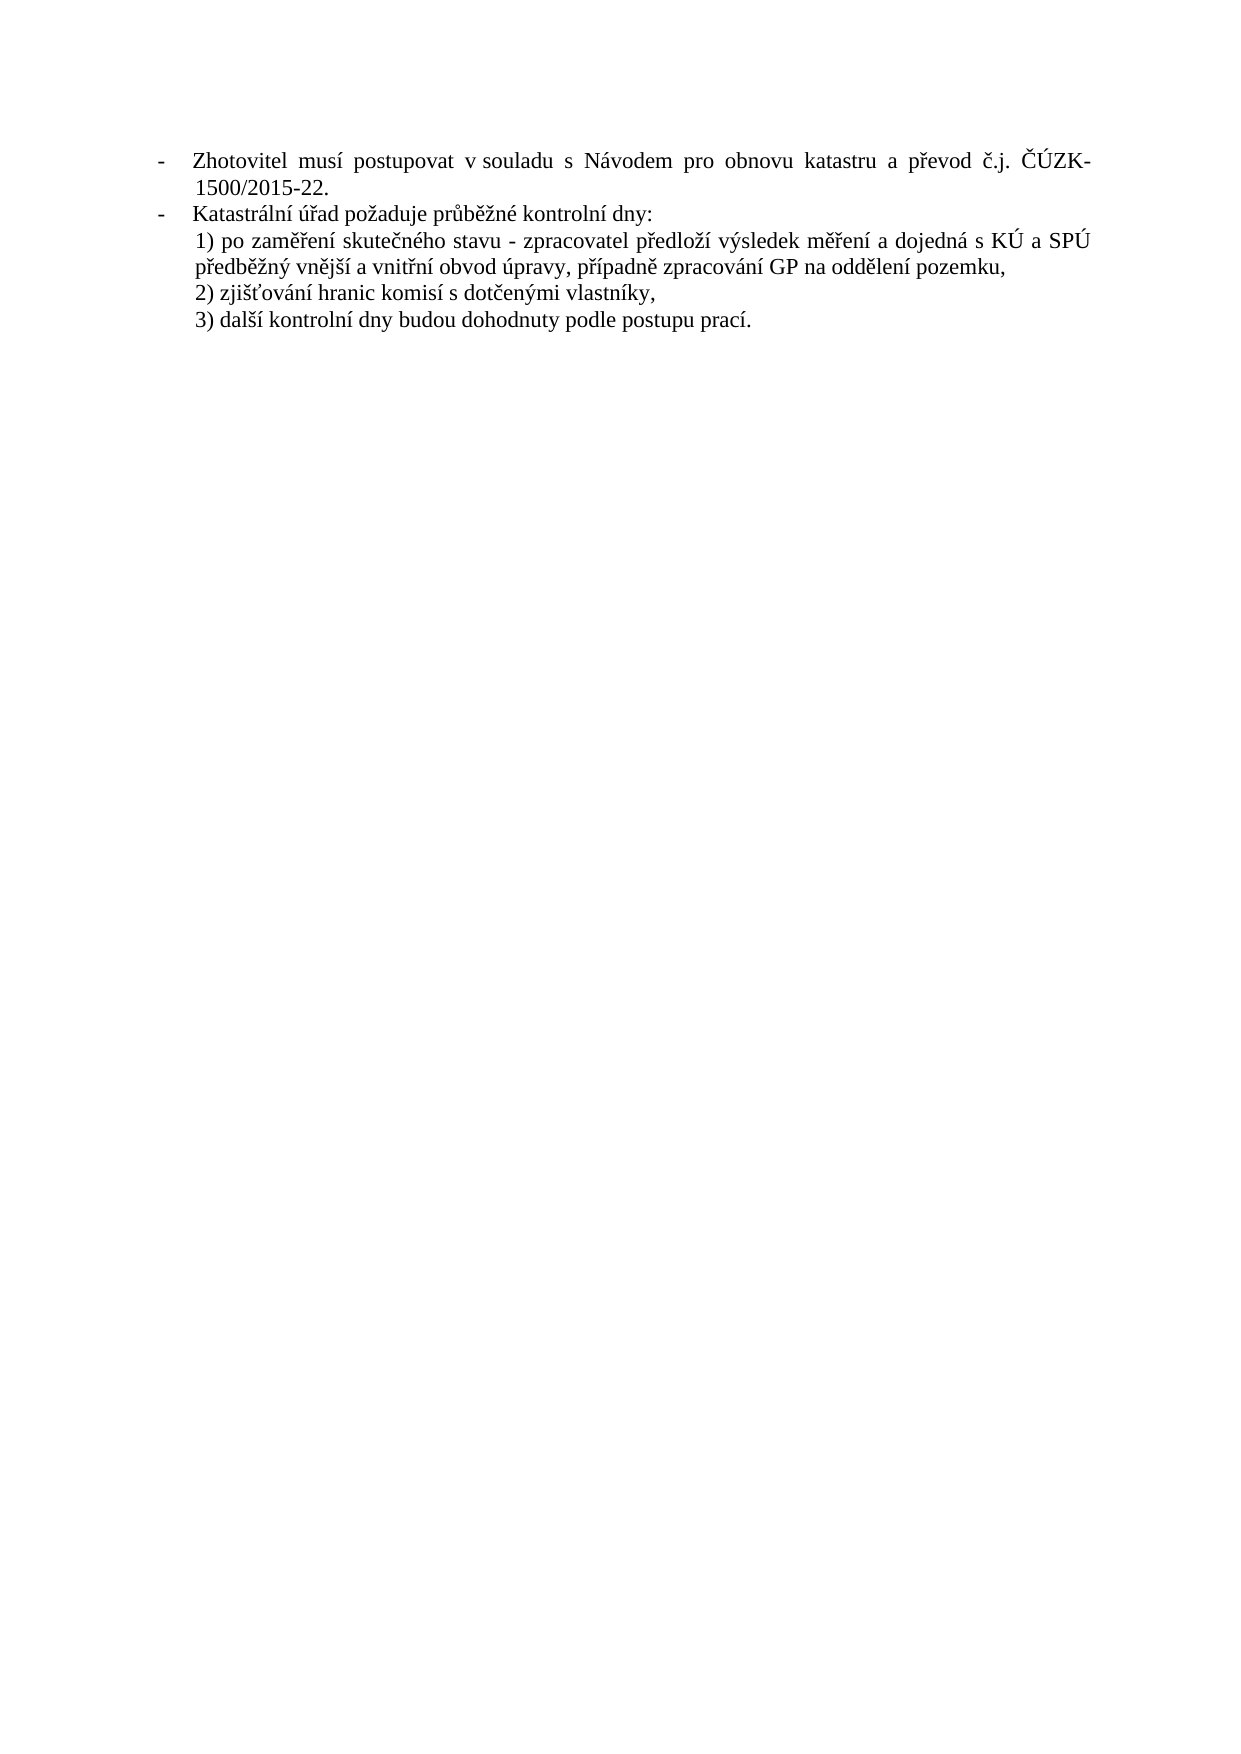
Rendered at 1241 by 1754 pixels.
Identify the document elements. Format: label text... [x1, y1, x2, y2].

text 3) další kontrolní dny budou dohodnuty podle postupu prací. [195, 306, 1093, 332]
list Katastrální úřad požaduje průběžné kontrolní dny: [157, 200, 1093, 227]
list Zhotovitel musí postupovat v souladu s Návodem pro obnovu katastru a převod č.j. ČÚZK-1500/2015-22. [157, 148, 1093, 200]
text 2) zjišťování hranic komisí s dotčenými vlastníky, [195, 279, 1093, 306]
text 1) po zaměření skutečného stavu - zpracovatel předloží výsledek měření a dojedná s KÚ a SPÚ předběžný vnější a vnitřní obvod úpravy, případně zpracování GP na oddělení pozemku, [195, 227, 1093, 279]
